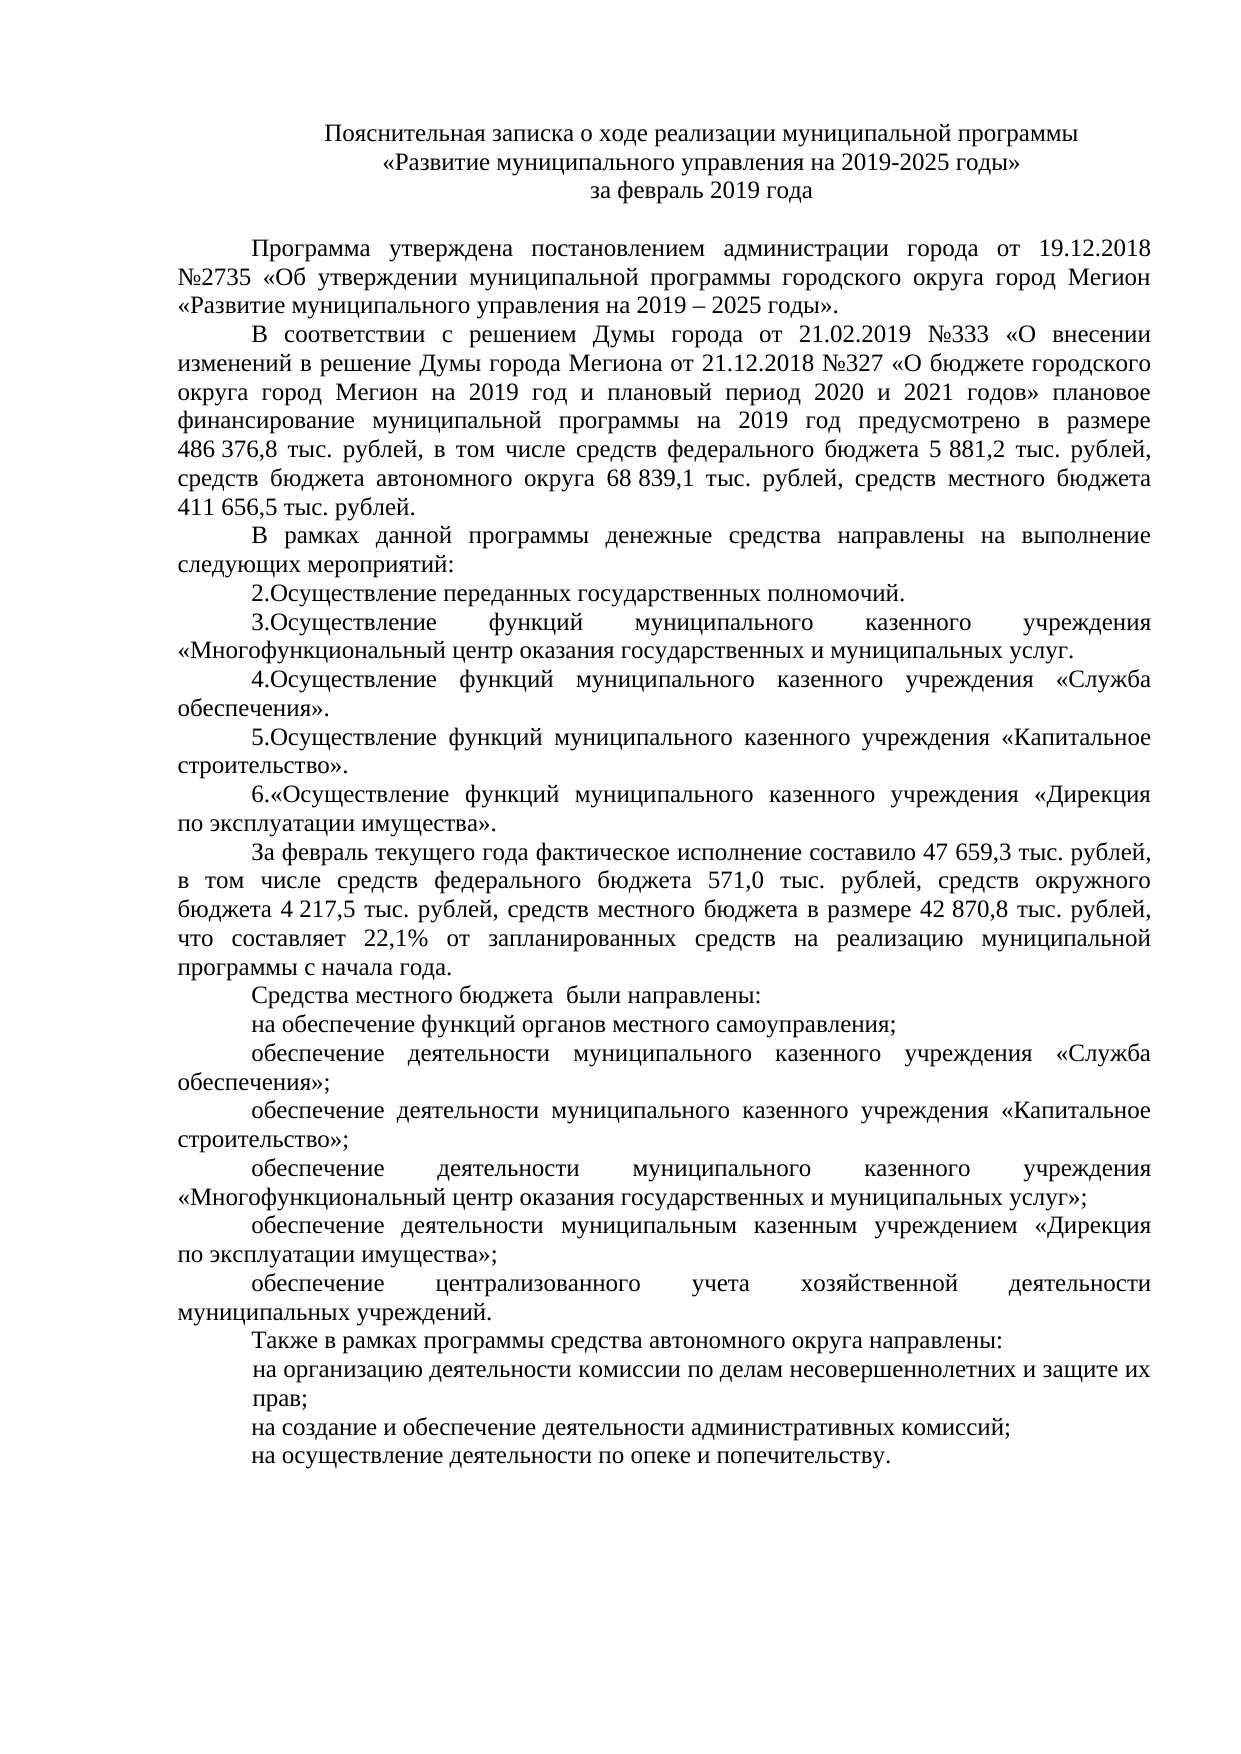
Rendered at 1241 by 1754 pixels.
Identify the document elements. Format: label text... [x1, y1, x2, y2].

list 2.Осуществление переданных государственных полномочий. [177, 578, 1152, 607]
text В соответствии с решением Думы города от 21.02.2019 №333 «О внесении изменений в решение Думы города Мегиона от 21.12.2018 №327 «О бюджете городского округа город Мегион на 2019 год и плановый период 2020 и 2021 годов» плановое финансирование муниципальной программы на 2019 год предусмотрено в размере 486 376,8 тыс. рублей, в том числе средств федерального бюджета 5 881,2 тыс. рублей, средств бюджета автономного округа 68 839,1 тыс. рублей, средств местного бюджета 411 656,5 тыс. рублей. [177, 319, 1152, 521]
text на осуществление деятельности по опеке и попечительству. [177, 1441, 1152, 1469]
text за февраль 2019 года [177, 176, 1152, 204]
text Средства местного бюджета были направлены: [177, 981, 1152, 1009]
text Также в рамках программы средства автономного округа направлены: [177, 1326, 1152, 1354]
list 6.«Осуществление функций муниципального казенного учреждения «Дирекция по эксплуатации имущества». [177, 779, 1152, 837]
list За февраль текущего года фактическое исполнение составило 47 659,3 тыс. рублей, в том числе средств федерального бюджета 571,0 тыс. рублей, средств окружного бюджета 4 217,5 тыс. рублей, средств местного бюджета в размере 42 870,8 тыс. рублей, что составляет 22,1% от запланированных средств на реализацию муниципальной программы с начала года. [177, 837, 1152, 981]
text на создание и обеспечение деятельности административных комиссий; [177, 1412, 1152, 1441]
text обеспечение деятельности муниципальным казенным учреждением «Дирекция по эксплуатации имущества»; [177, 1211, 1152, 1268]
text Программа утверждена постановлением администрации города от 19.12.2018 №2735 «Об утверждении муниципальной программы городского округа город Мегион «Развитие муниципального управления на 2019 – 2025 годы». [177, 233, 1152, 319]
text Пояснительная записка о ходе реализации муниципальной программы [177, 118, 1152, 147]
list 4.Осуществление функций муниципального казенного учреждения «Служба обеспечения». [177, 664, 1152, 722]
list на организацию деятельности комиссии по делам несовершеннолетних и защите их прав; [252, 1354, 1152, 1412]
text обеспечение деятельности муниципального казенного учреждения «Капитальное строительство»; [177, 1096, 1152, 1153]
list В рамках данной программы денежные средства направлены на выполнение следующих мероприятий: [177, 521, 1152, 578]
text на обеспечение функций органов местного самоуправления; [177, 1009, 1152, 1038]
list 3.Осуществление функций муниципального казенного учреждения «Многофункциональный центр оказания государственных и муниципальных услуг. [177, 607, 1152, 664]
text обеспечение деятельности муниципального казенного учреждения «Многофункциональный центр оказания государственных и муниципальных услуг»; [177, 1153, 1152, 1211]
text «Развитие муниципального управления на 2019-2025 годы» [177, 147, 1152, 176]
text обеспечение деятельности муниципального казенного учреждения «Служба обеспечения»; [177, 1038, 1152, 1096]
list 5.Осуществление функций муниципального казенного учреждения «Капитальное строительство». [177, 722, 1152, 779]
text обеспечение централизованного учета хозяйственной деятельности муниципальных учреждений. [177, 1268, 1152, 1326]
